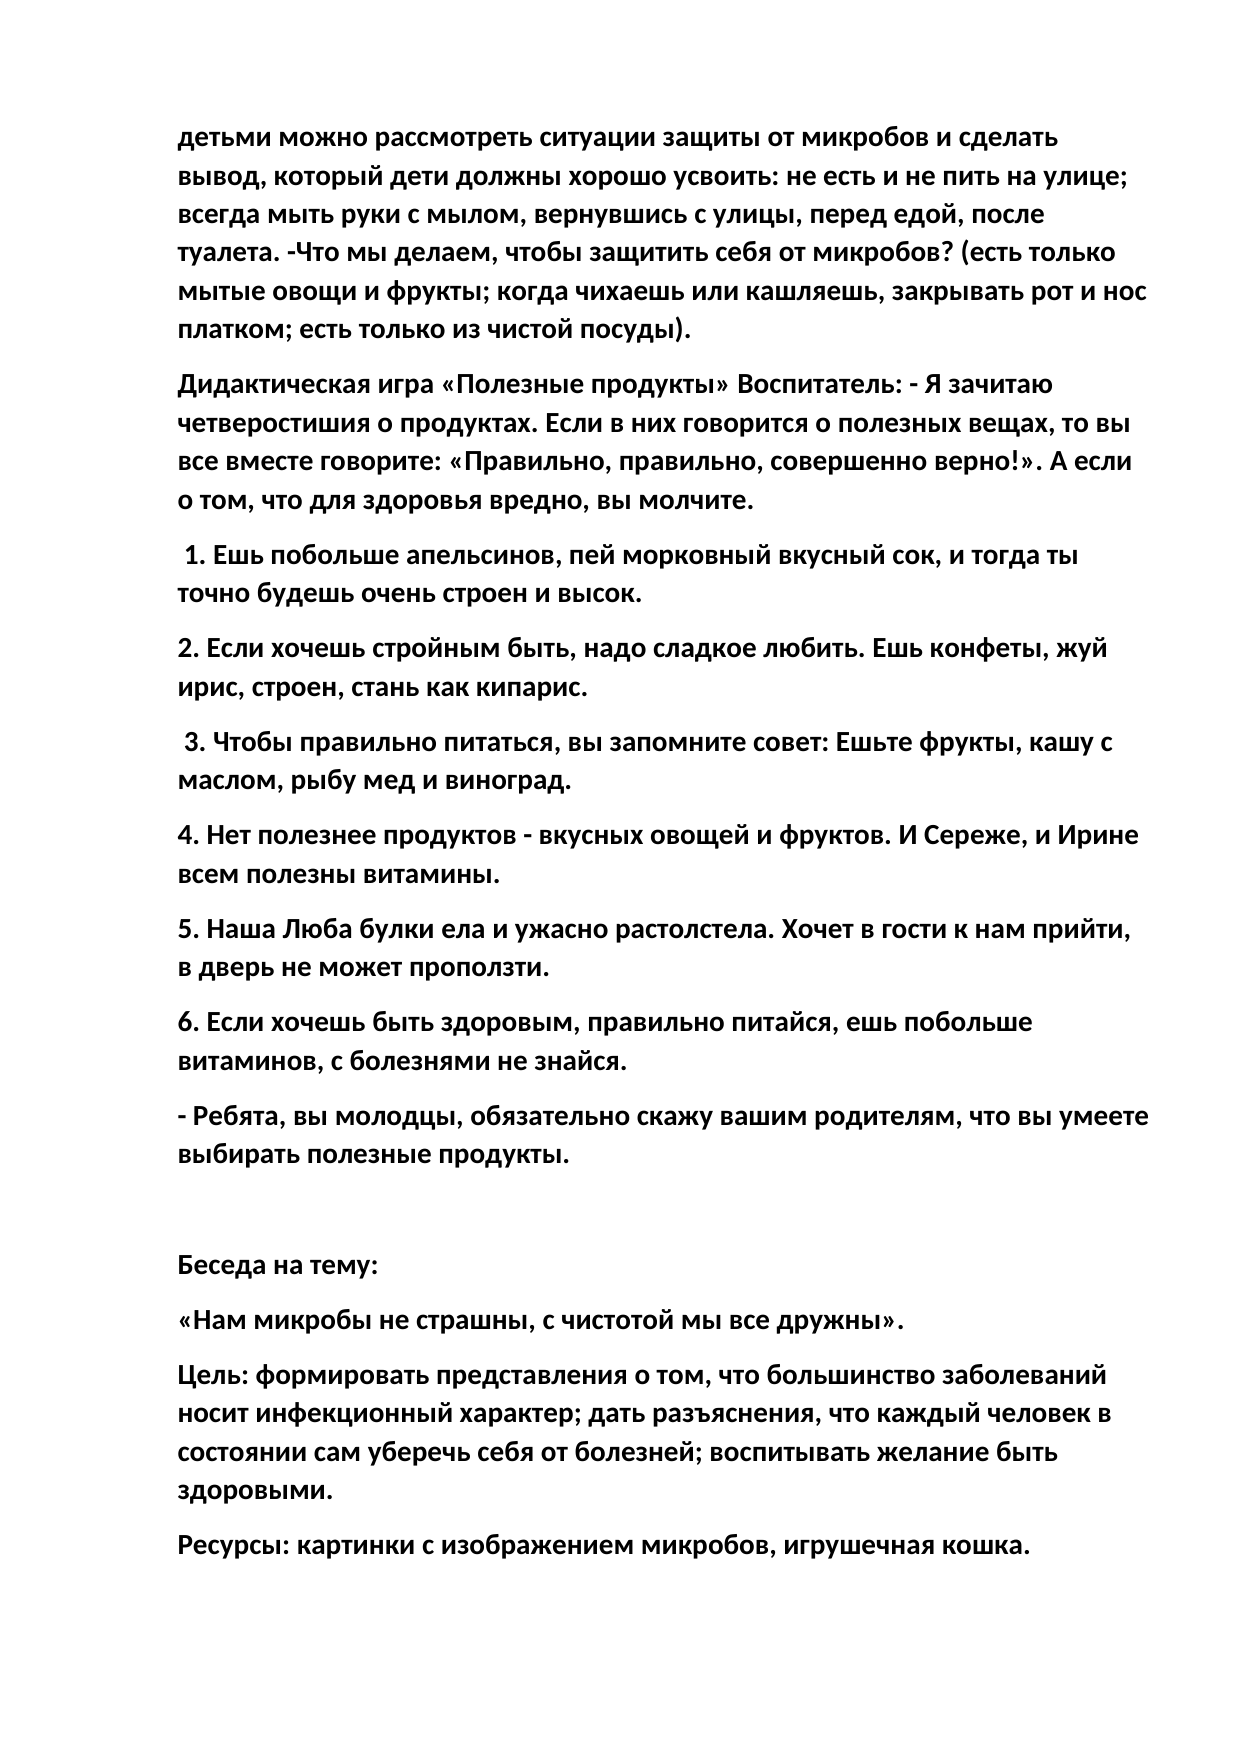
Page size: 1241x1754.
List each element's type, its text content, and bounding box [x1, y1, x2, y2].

text 1. Ешь побольше апельсинов, пей морковный вкусный сок, и тогда ты точно будешь очень строен и высок. [177, 536, 1152, 610]
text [177, 118, 1152, 346]
text 4. Нет полезнее продуктов - вкусных овощей и фруктов. И Сереже, и Ирине всем полезны витамины. [177, 816, 1152, 891]
text Дидактическая игра «Полезные продукты» Воспитатель: - Я зачитаю четверостишия о продуктах. Если в них говорится о полезных вещах, то вы все вместе говорите: «Правильно, правильно, совершенно верно!». А если о том, что для здоровья вредно, вы молчите. [177, 365, 1152, 516]
text «Нам микробы не страшны, с чистотой мы все дружны». [177, 1301, 1152, 1336]
text Цель: формировать представления о том, что большинство заболеваний носит инфекционный характер; дать разъяснения, что каждый человек в состоянии сам уберечь себя от болезней; воспитывать желание быть здоровыми. [177, 1356, 1152, 1507]
text 5. Наша Люба булки ела и ужасно растолстела. Хочет в гости к нам прийти, в дверь не может проползти. [177, 910, 1152, 984]
text Беседа на тему: [177, 1246, 1152, 1281]
text 3. Чтобы правильно питаться, вы запомните совет: Ешьте фрукты, кашу с маслом, рыбу мед и виноград. [177, 723, 1152, 797]
text Ресурсы: картинки с изображением микробов, игрушечная кошка. [177, 1526, 1152, 1562]
text 2. Если хочешь стройным быть, надо сладкое любить. Ешь конфеты, жуй ирис, строен, стань как кипарис. [177, 629, 1152, 703]
text 6. Если хочешь быть здоровым, правильно питайся, ешь побольше витаминов, с болезнями не знайся. [177, 1003, 1152, 1078]
text - Ребята, вы молодцы, обязательно скажу вашим родителям, что вы умеете выбирать полезные продукты. [177, 1097, 1152, 1171]
